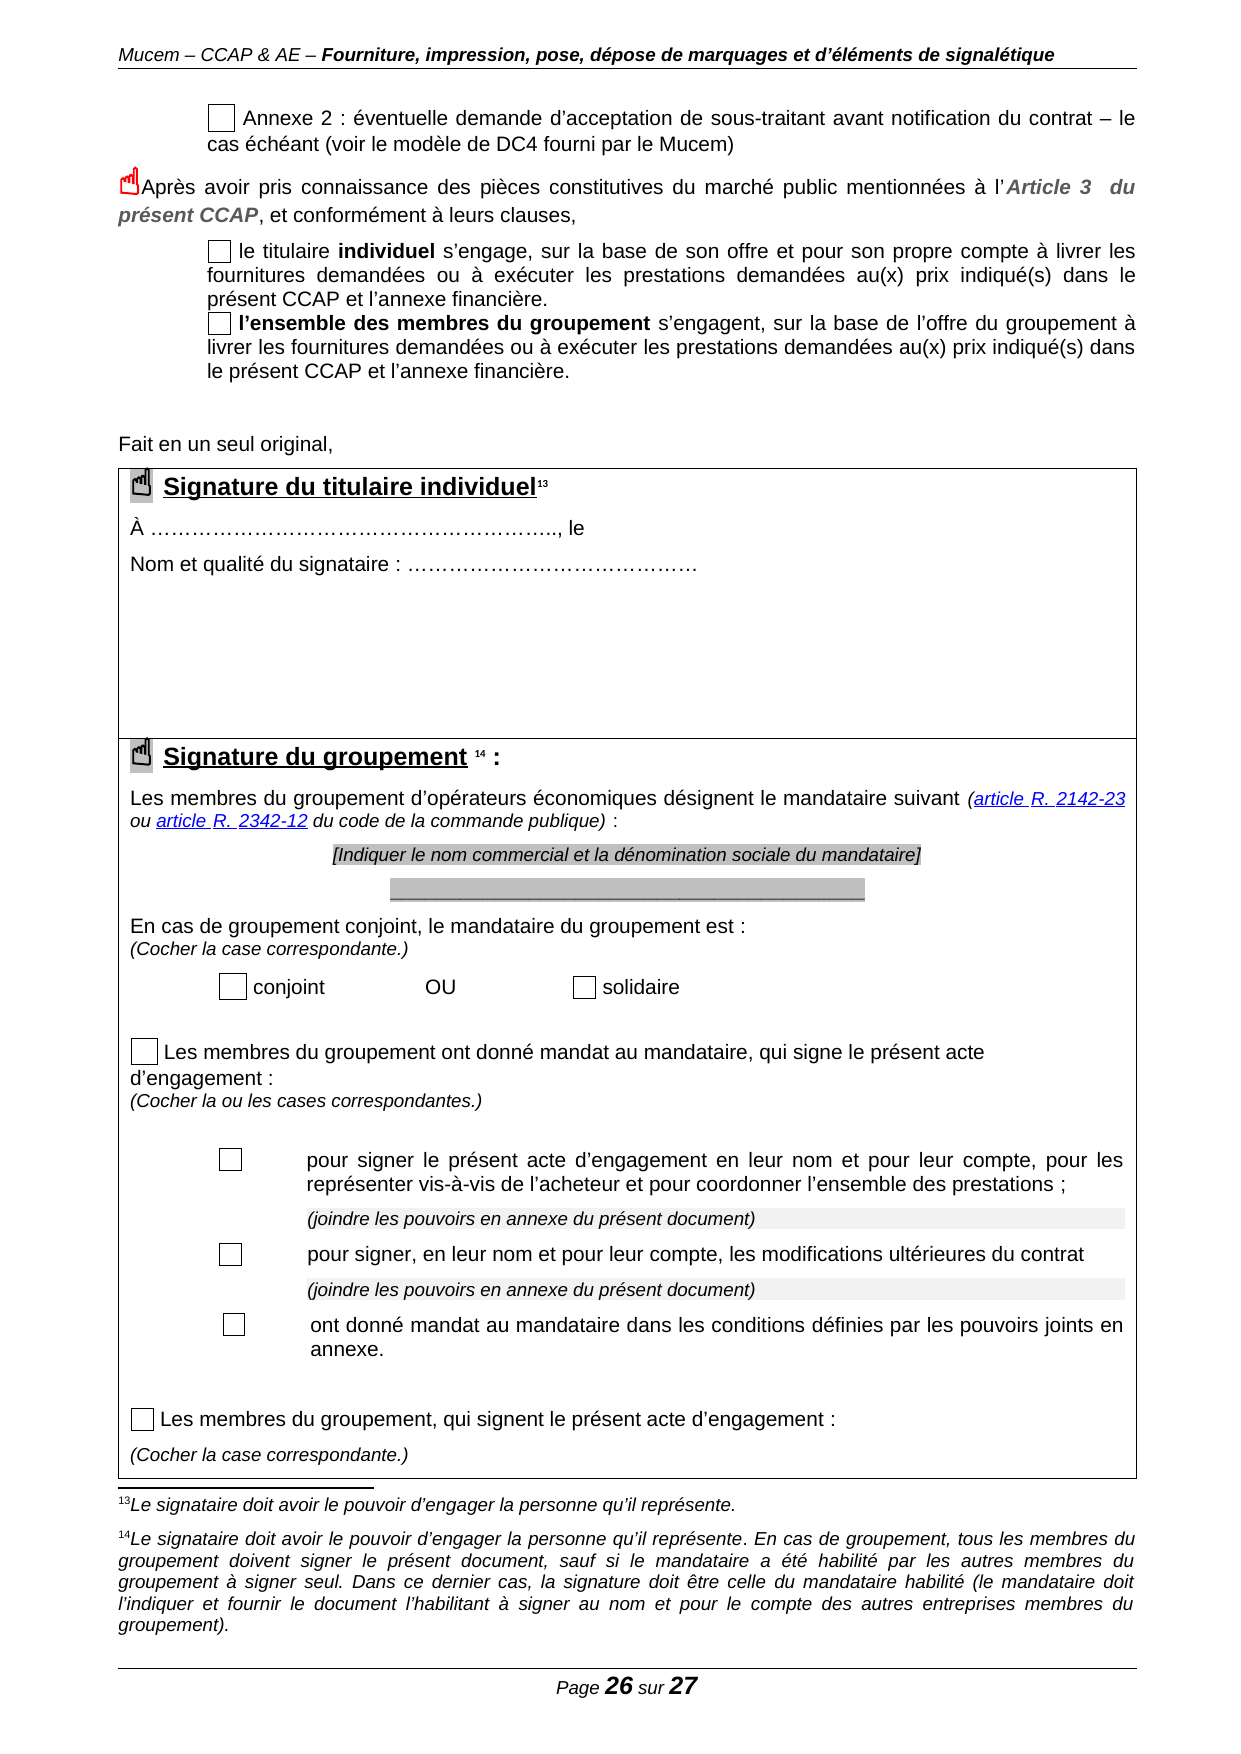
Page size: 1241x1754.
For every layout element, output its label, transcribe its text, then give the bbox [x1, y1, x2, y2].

text Après avoir pris connaissance des pièces constitutives du marché public mentionnées à l’Article 3 du présent CCAP, et conformément à leurs clauses, [118, 168, 1137, 226]
text Annexe 2 : éventuelle demande d’acceptation de sous-traitant avant notification du contrat – le cas échéant (voir le modèle de DC4 fourni par le Mucem) [207, 103, 1137, 156]
text le titulaire individuel s’engage, sur la base de son offre et pour son propre compte à livrer les fournitures demandées ou à exécuter les prestations demandées au(x) prix indiqué(s) dans le présent CCAP et l’annexe financière. [207, 239, 1137, 311]
text l’ensemble des membres du groupement s’engagent, sur la base de l’offre du groupement à livrer les fournitures demandées ou à exécuter les prestations demandées au(x) prix indiqué(s) dans le présent CCAP et l’annexe financière. [207, 311, 1137, 383]
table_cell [119, 739, 1136, 1477]
text Fait en un seul original, [118, 432, 1137, 456]
table_header Signature du titulaire individuel À ………………………………………………….., le Nom et qualité du signataire : …………………………………… [119, 469, 1136, 738]
